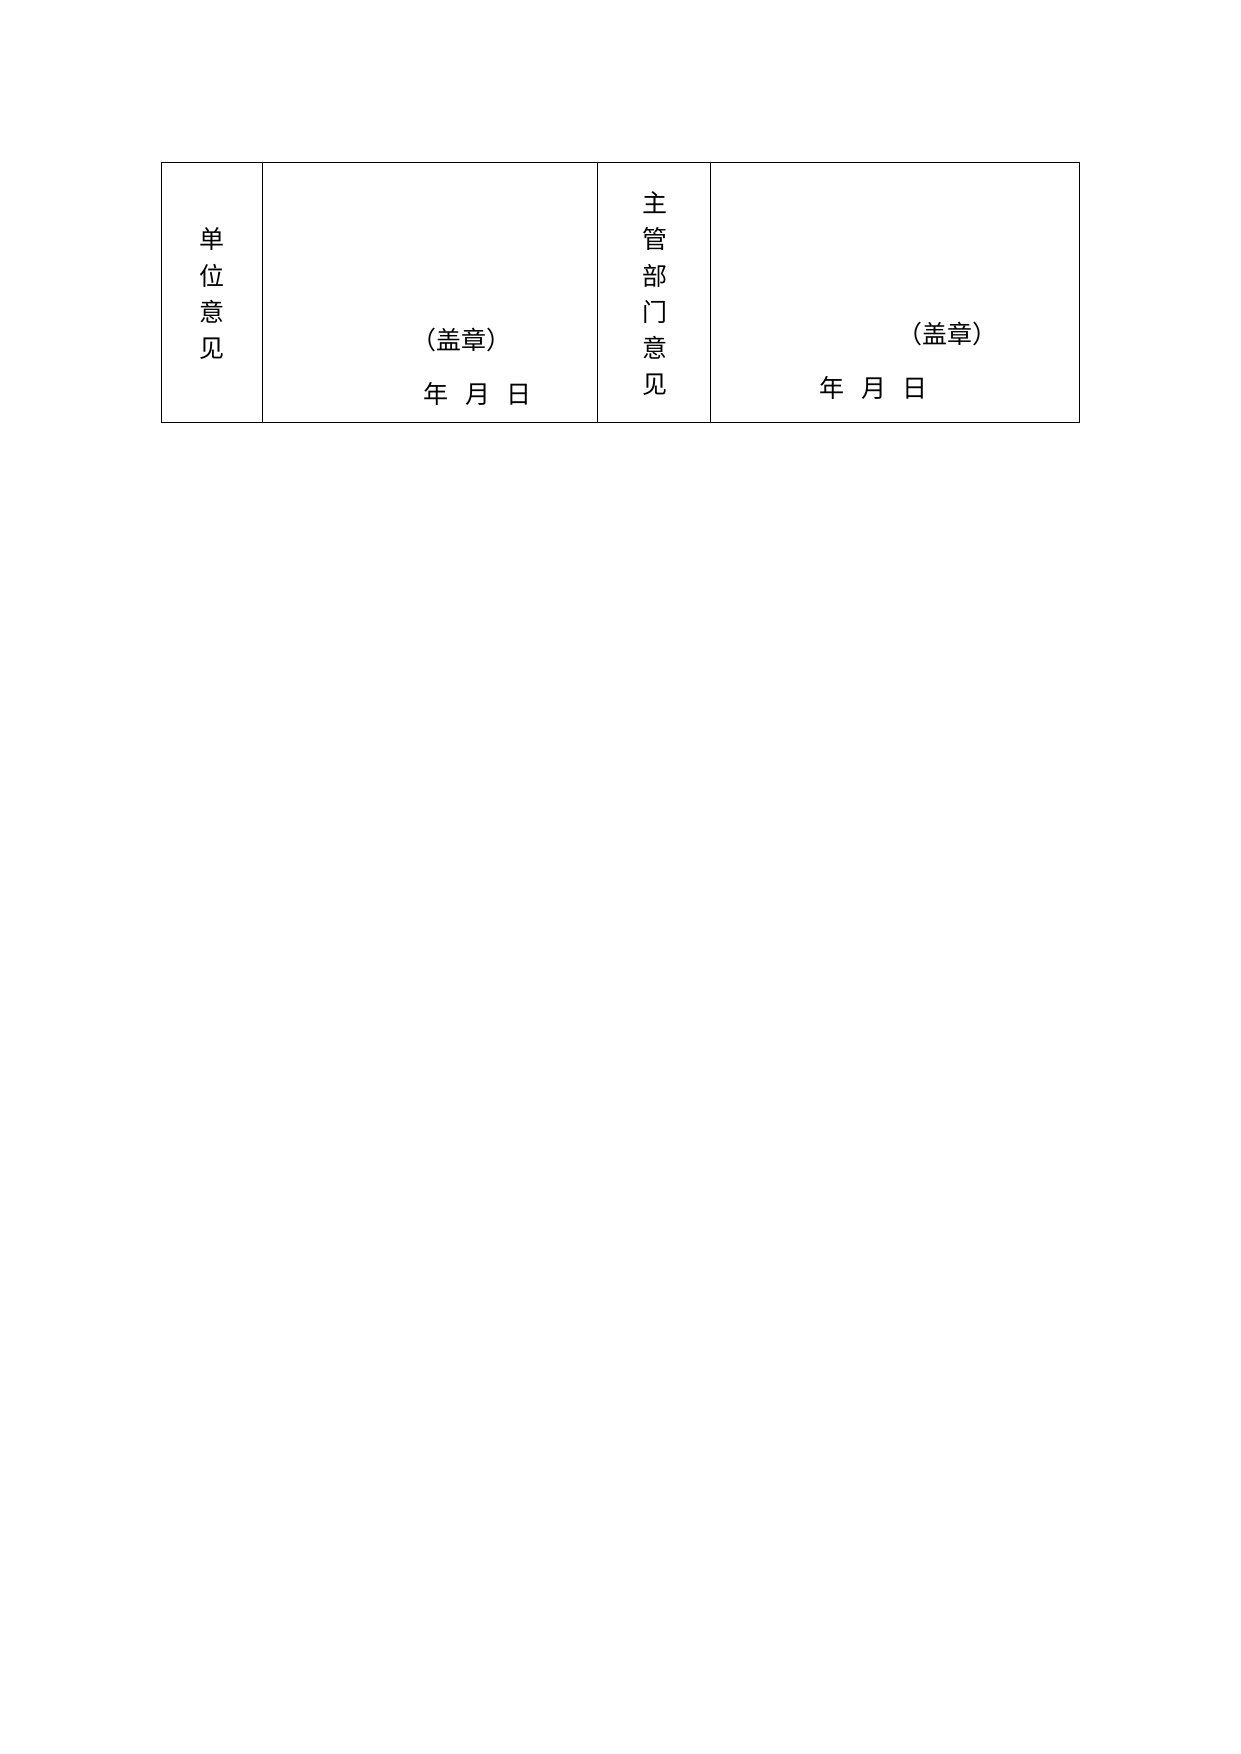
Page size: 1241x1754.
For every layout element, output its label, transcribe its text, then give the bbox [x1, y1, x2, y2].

table_cell （盖章） 年 月 日 [263, 163, 597, 422]
table_cell 单 位 意 见 [162, 163, 262, 422]
table_cell （盖章） 年 月 日 [711, 163, 1079, 422]
table_cell 主 管 部 门 意 见 [598, 163, 710, 422]
